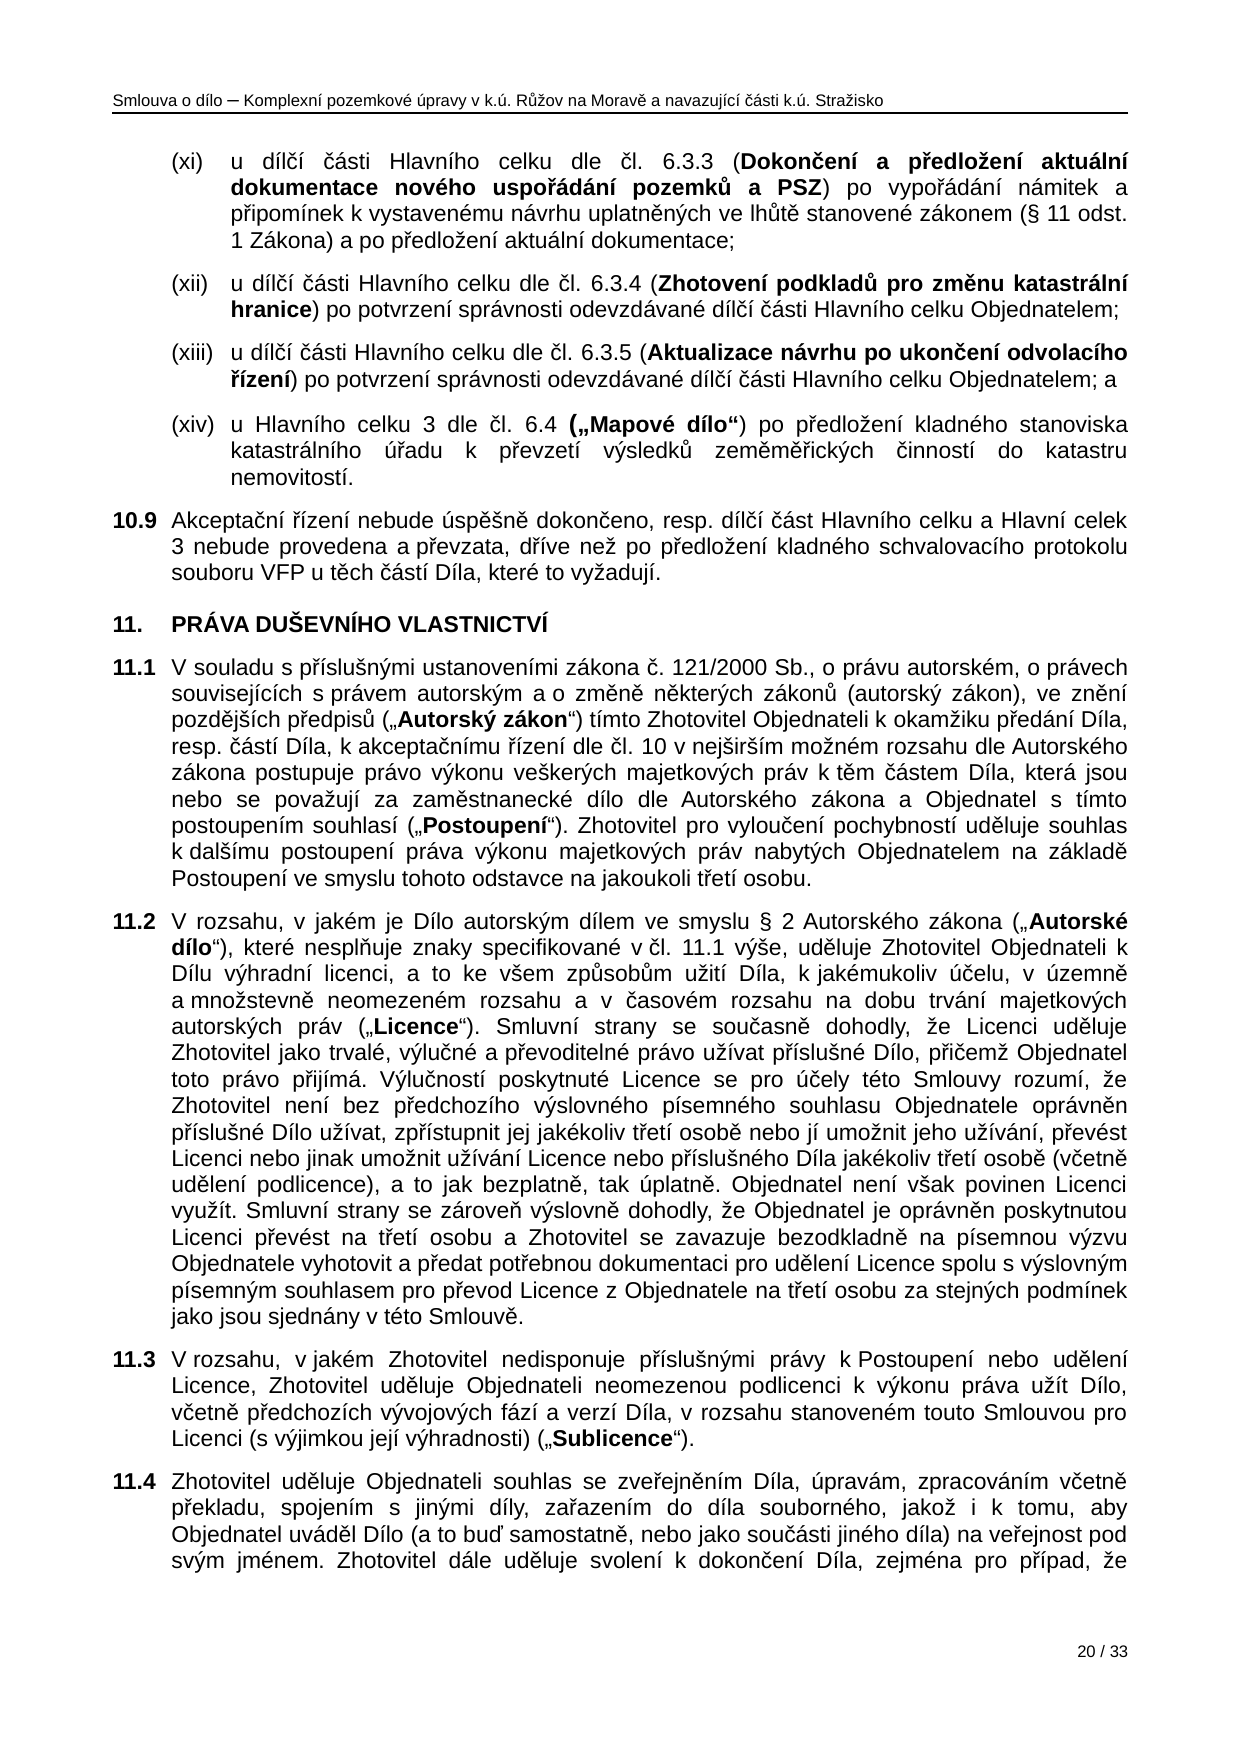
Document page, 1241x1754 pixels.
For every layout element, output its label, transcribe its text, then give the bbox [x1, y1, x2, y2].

list u dílčí části Hlavního celku dle čl. 6.3.4 (Zhotovení podkladů pro změnu katastrální hranice) po potvrzení správnosti odevzdávané dílčí části Hlavního celku Objednatelem; [171, 270, 1128, 322]
list u dílčí části Hlavního celku dle čl. 6.3.5 (Aktualizace návrhu po ukončení odvolacího řízení) po potvrzení správnosti odevzdávané dílčí části Hlavního celku Objednatelem; a [171, 339, 1128, 392]
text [112, 1468, 1128, 1573]
text V rozsahu, v jakém je Dílo autorským dílem ve smyslu § 2 Autorského zákona („Autorské dílo“), které nesplňuje znaky specifikované v čl. 11.1 výše, uděluje Zhotovitel Objednateli k Dílu výhradní licenci, a to ke všem způsobům užití Díla, k jakémukoliv účelu, v územně a množstevně neomezeném rozsahu a v časovém rozsahu na dobu trvání majetkových autorských práv („Licence“). Smluvní strany se současně dohodly, že Licenci uděluje Zhotovitel jako trvalé, výlučné a převoditelné právo užívat příslušné Dílo, přičemž Objednatel toto právo přijímá. Výlučností poskytnuté Licence se pro účely této Smlouvy rozumí, že Zhotovitel není bez předchozího výslovného písemného souhlasu Objednatele oprávněn příslušné Dílo užívat, zpřístupnit jej jakékoliv třetí osobě nebo jí umožnit jeho užívání, převést Licenci nebo jinak umožnit užívání Licence nebo příslušného Díla jakékoliv třetí osobě (včetně udělení podlicence), a to jak bezplatně, tak úplatně. Objednatel není však povinen Licenci využít. Smluvní strany se zároveň výslovně dohodly, že Objednatel je oprávněn poskytnutou Licenci převést na třetí osobu a Zhotovitel se zavazuje bezodkladně na písemnou výzvu Objednatele vyhotovit a předat potřebnou dokumentaci pro udělení Licence spolu s výslovným písemným souhlasem pro převod Licence z Objednatele na třetí osobu za stejných podmínek jako jsou sjednány v této Smlouvě. [112, 908, 1128, 1329]
list u dílčí části Hlavního celku dle čl. 6.3.3 (Dokončení a předložení aktuální dokumentace nového uspořádání pozemků a PSZ) po vypořádání námitek a připomínek k vystavenému návrhu uplatněných ve lhůtě stanovené zákonem (§ 11 odst. 1 Zákona) a po předložení aktuální dokumentace; [171, 148, 1128, 253]
text V rozsahu, v jakém Zhotovitel nedisponuje příslušnými právy k Postoupení nebo udělení Licence, Zhotovitel uděluje Objednateli neomezenou podlicenci k výkonu práva užít Dílo, včetně předchozích vývojových fází a verzí Díla, v rozsahu stanoveném touto Smlouvou pro Licenci (s výjimkou její výhradnosti) („Sublicence“). [112, 1346, 1128, 1451]
text V souladu s příslušnými ustanoveními zákona č. 121/2000 Sb., o právu autorském, o právech souvisejících s právem autorským a o změně některých zákonů (autorský zákon), ve znění pozdějších předpisů („Autorský zákon“) tímto Zhotovitel Objednateli k okamžiku předání Díla, resp. částí Díla, k akceptačnímu řízení dle čl. 10 v nejširším možném rozsahu dle Autorského zákona postupuje právo výkonu veškerých majetkových práv k těm částem Díla, která jsou nebo se považují za zaměstnanecké dílo dle Autorského zákona a Objednatel s tímto postoupením souhlasí („Postoupení“). Zhotovitel pro vyloučení pochybností uděluje souhlas k dalšímu postoupení práva výkonu majetkových práv nabytých Objednatelem na základě Postoupení ve smyslu tohoto odstavce na jakoukoli třetí osobu. [112, 654, 1128, 891]
text Akceptační řízení nebude úspěšně dokončeno, resp. dílčí část Hlavního celku a Hlavní celek 3 nebude provedena a převzata, dříve než po předložení kladného schvalovacího protokolu souboru VFP u těch částí Díla, které to vyžadují. [112, 507, 1128, 586]
text Práva duševního vlastnictví [112, 611, 1128, 637]
list u Hlavního celku 3 dle čl. 6.4 („Mapové dílo“) po předložení kladného stanoviska katastrálního úřadu k převzetí výsledků zeměměřických činností do katastru nemovitostí. [171, 408, 1128, 490]
